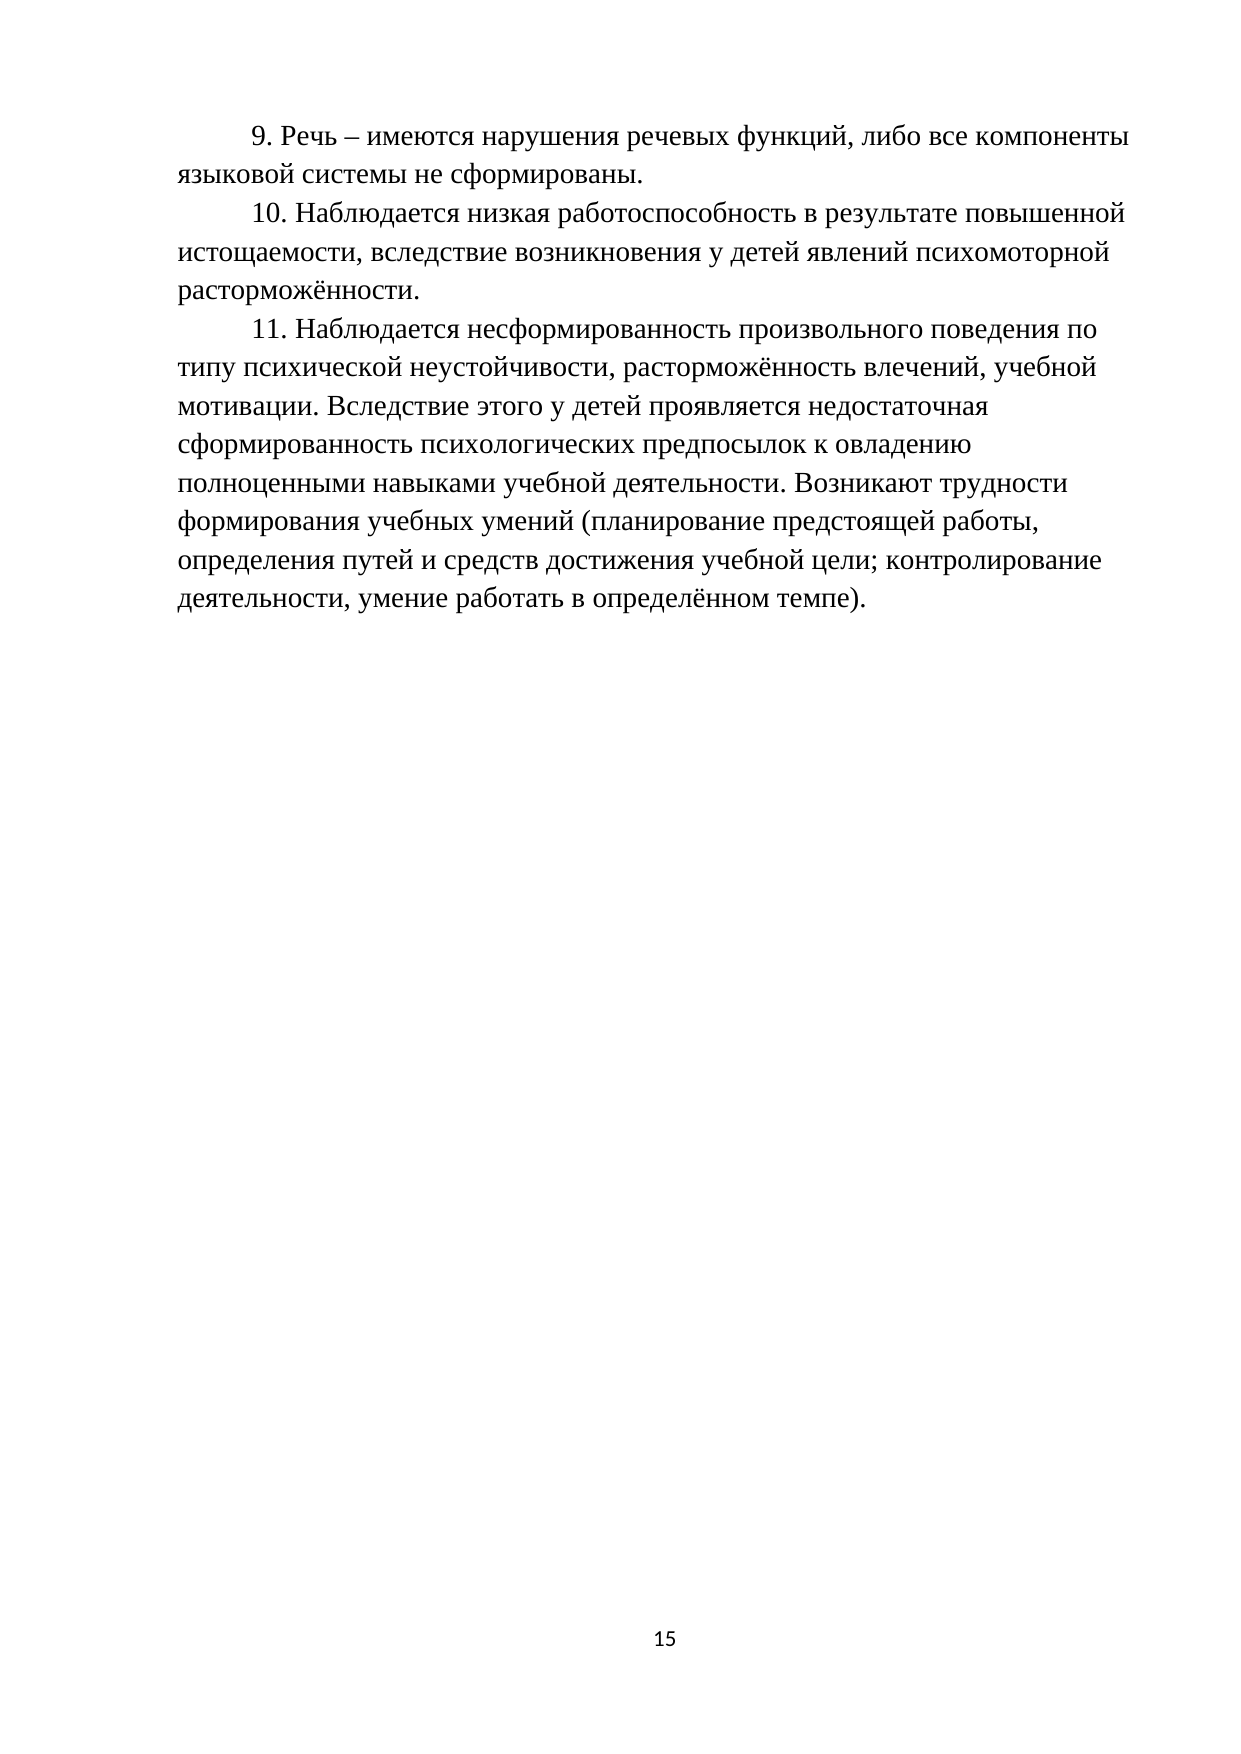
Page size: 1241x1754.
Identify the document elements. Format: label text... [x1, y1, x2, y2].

text 11. Наблюдается несформированность произвольного поведения по типу психической неустойчивости, расторможённость влечений, учебной мотивации. Вследствие этого у детей проявляется недостаточная сформированность психологических предпосылок к овладению полноценными навыками учебной деятельности. Возникают трудности формирования учебных умений (планирование предстоящей работы, определения путей и средств достижения учебной цели; контролирование деятельности, умение работать в определённом темпе). [177, 311, 1152, 614]
text 10. Наблюдается низкая работоспособность в результате повышенной истощаемости, вследствие возникновения у детей явлений психомоторной расторможённости. [177, 195, 1152, 306]
text 9. Речь – имеются нарушения речевых функций, либо все компоненты языковой системы не сформированы. [177, 118, 1152, 190]
